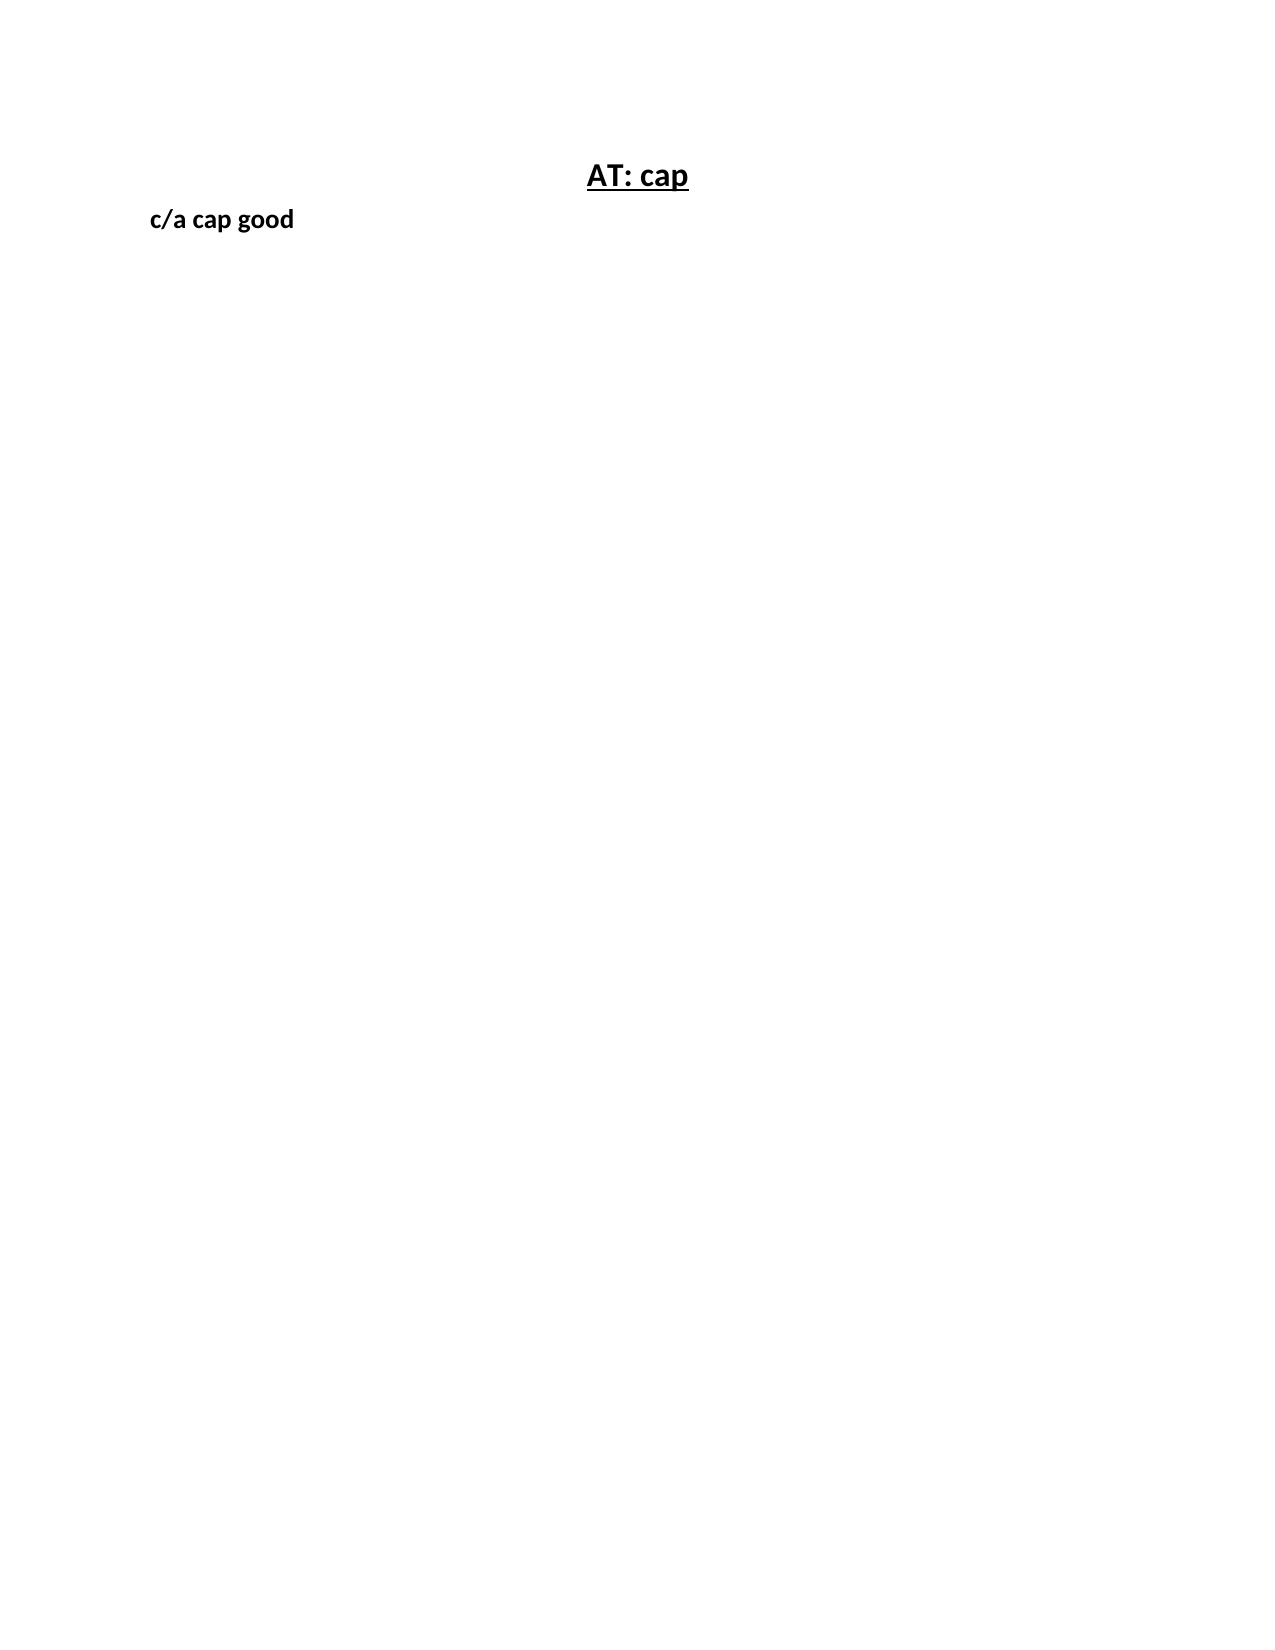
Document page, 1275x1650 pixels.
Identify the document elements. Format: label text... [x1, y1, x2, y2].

subtitle c/a cap good [150, 202, 1125, 235]
subtitle AT: cap [150, 154, 1125, 195]
